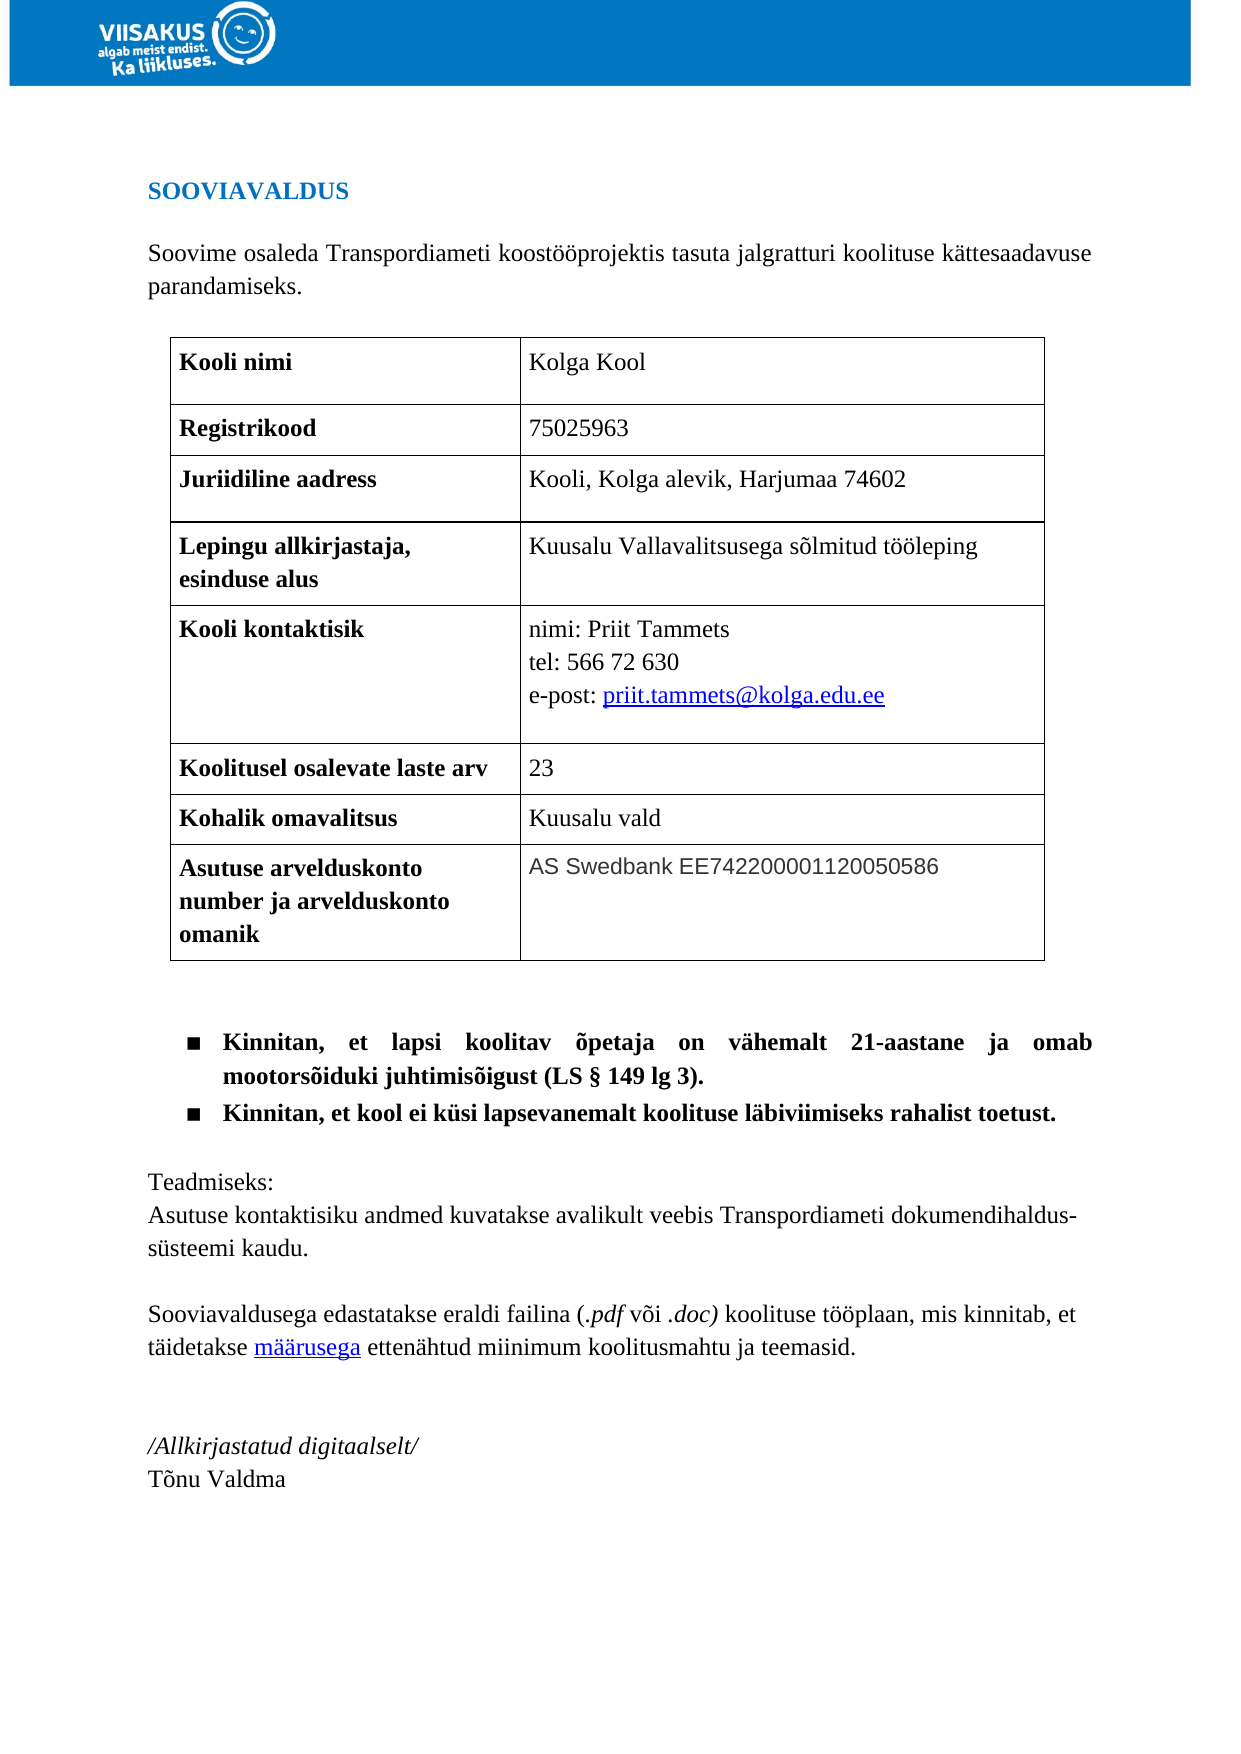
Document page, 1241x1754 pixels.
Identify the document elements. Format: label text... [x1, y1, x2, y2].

text SOOVIAVALDUS [148, 176, 1093, 205]
table_cell Kooli kontaktisik [171, 606, 520, 743]
table_cell Kuusalu Vallavalitsusega sõlmitud tööleping [521, 523, 1044, 605]
table_cell Juriidiline aadress [171, 456, 520, 521]
table_cell Kuusalu vald [521, 795, 1044, 844]
table_cell Koolitusel osalevate laste arv [171, 744, 520, 794]
table_header Kolga Kool [521, 338, 1044, 404]
table_cell Kohalik omavalitsus [171, 795, 520, 844]
table_cell Lepingu allkirjastaja, esinduse alus [171, 523, 520, 605]
text /Allkirjastatud digitaalselt/ [148, 1431, 1093, 1459]
picture [3, 0, 1198, 93]
table_cell Registrikood [171, 405, 520, 454]
text Soovime osaleda Transpordiameti koostööprojektis tasuta jalgratturi koolituse kättesaadavuse parandamiseks. [148, 238, 1093, 300]
table_cell 23 [521, 744, 1044, 794]
table_cell AS Swedbank EE742200001120050586 [521, 845, 1044, 960]
list Kinnitan, et kool ei küsi lapsevanemalt koolituse läbiviimiseks rahalist toetust. [185, 1094, 1093, 1128]
text Tõnu Valdma [148, 1464, 1093, 1493]
list Kinnitan, et lapsi koolitav õpetaja on vähemalt 21-aastane ja omab mootorsõiduki juhtimisõigust (LS § 149 lg 3). [185, 1023, 1093, 1090]
text Sooviavaldusega edastatakse eraldi failina (.pdf või .doc) koolituse tööplaan, mis kinnitab, et täidetakse määrusega ettenähtud miinimum koolitusmahtu ja teemasid. [148, 1299, 1093, 1361]
table_header Kooli nimi [171, 338, 520, 404]
text Teadmiseks: [148, 1167, 1093, 1195]
table_cell Asutuse arvelduskonto number ja arvelduskonto omanik [171, 845, 520, 960]
table_cell 75025963 [521, 405, 1044, 454]
text Asutuse kontaktisiku andmed kuvatakse avalikult veebis Transpordiameti dokumendihaldus-süsteemi kaudu. [148, 1200, 1093, 1261]
table_cell Kooli, Kolga alevik, Harjumaa 74602 [521, 456, 1044, 521]
table_cell nimi: Priit Tammets tel: 566 72 630 e-post: priit.tammets@kolga.edu.ee [521, 606, 1044, 743]
